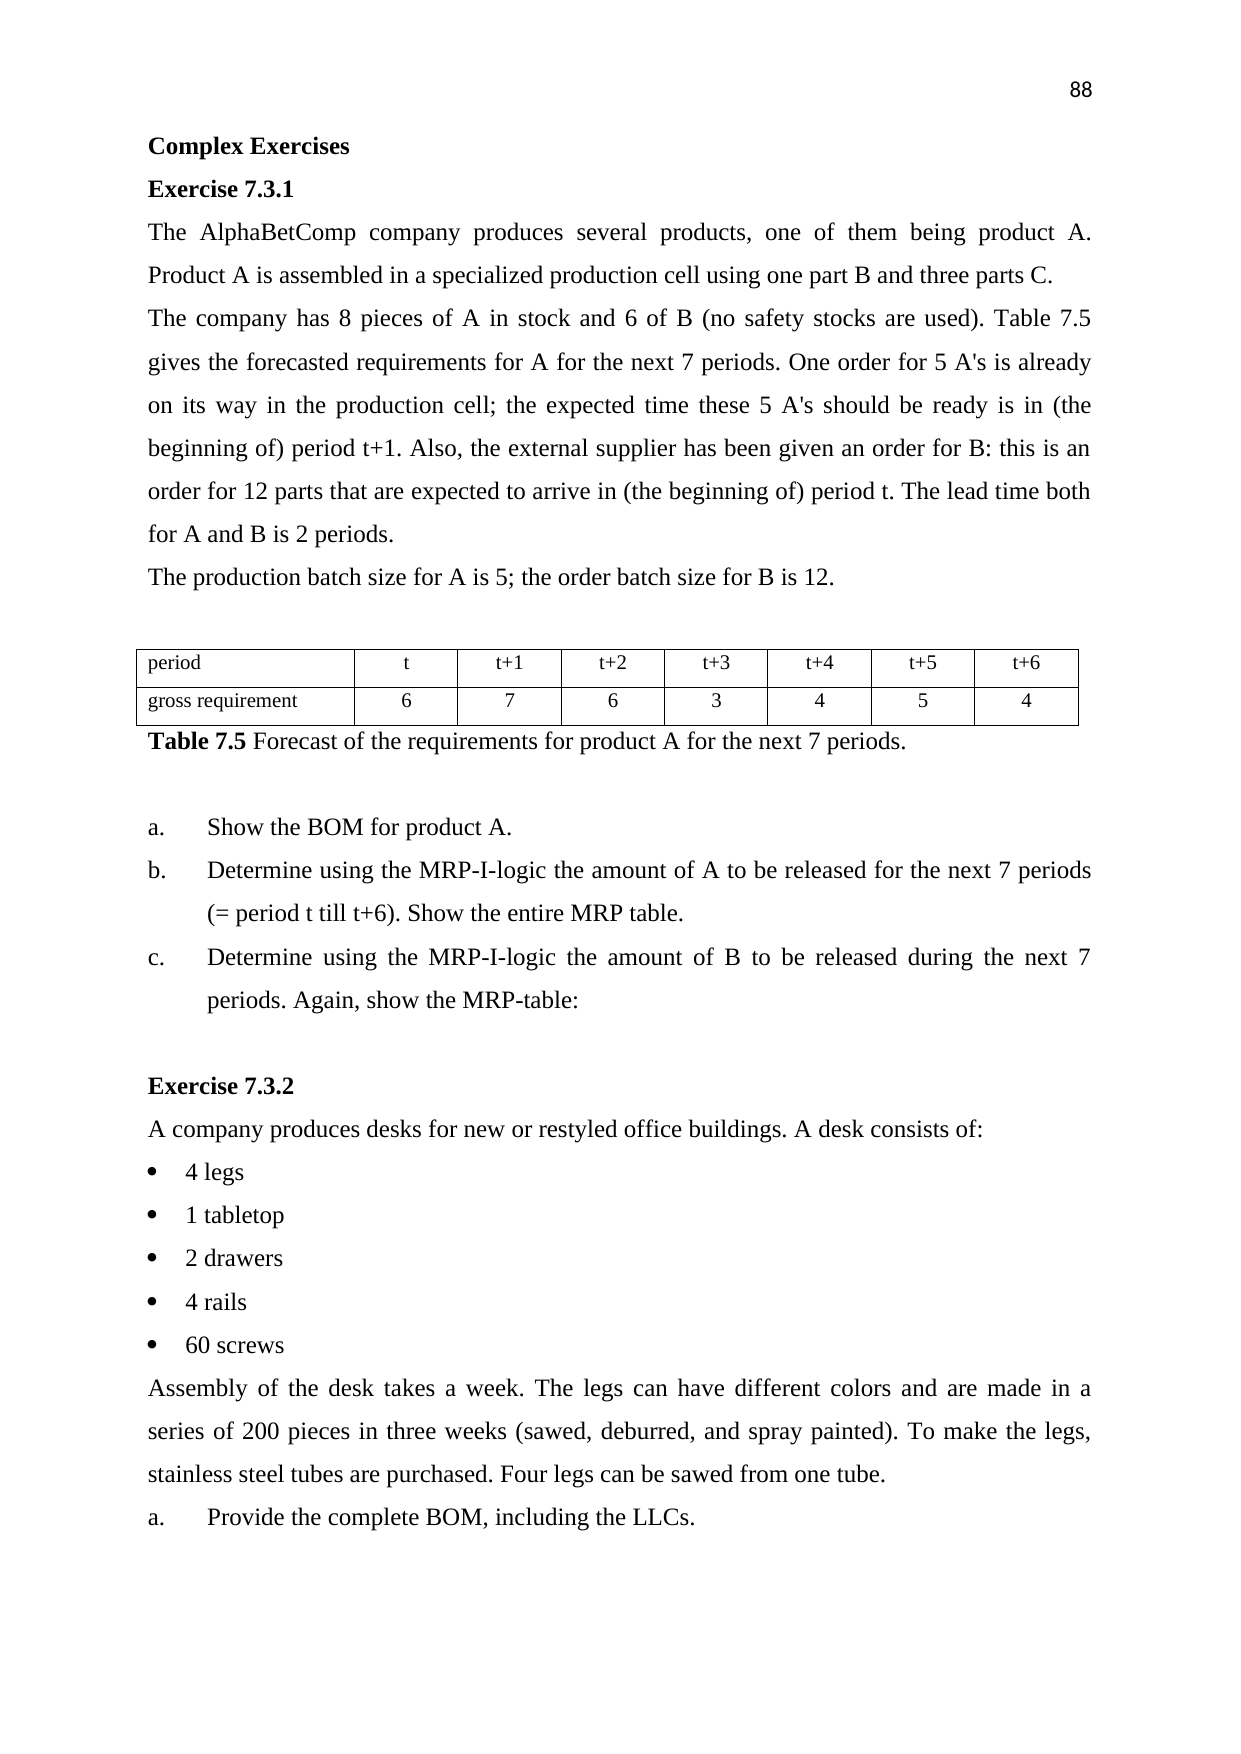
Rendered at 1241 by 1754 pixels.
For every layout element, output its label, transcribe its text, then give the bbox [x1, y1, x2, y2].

text a. Show the BOM for product A. [148, 812, 1092, 841]
list 4 rails [148, 1287, 1092, 1315]
list 60 screws [148, 1330, 1092, 1358]
text The company has 8 pieces of A in stock and 6 of B (no safety stocks are used). Table 7.5 gives the forecasted requirements for A for the next 7 periods. One order for 5 A's is already on its way in the production cell; the expected time these 5 A's should be ready is in (the beginning of) period t+1. Also, the external supplier has been given an order for B: this is an order for 12 parts that are expected to arrive in (the beginning of) period t. The lead time both for A and B is 2 periods. [148, 303, 1092, 548]
list 4 legs [148, 1157, 1092, 1186]
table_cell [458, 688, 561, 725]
text A company produces desks for new or restyled office buildings. A desk consists of: [148, 1114, 1092, 1143]
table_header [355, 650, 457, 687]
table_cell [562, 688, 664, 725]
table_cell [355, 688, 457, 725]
text Assembly of the desk takes a week. The legs can have different colors and are made in a series of 200 pieces in three weeks (sawed, deburred, and spray painted). To make the legs, stainless steel tubes are purchased. Four legs can be sawed from one tube. [148, 1373, 1092, 1488]
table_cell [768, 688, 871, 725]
text Complex Exercises [148, 131, 1092, 160]
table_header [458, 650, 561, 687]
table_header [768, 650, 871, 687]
text a. Provide the complete BOM, including the LLCs. [148, 1502, 1092, 1531]
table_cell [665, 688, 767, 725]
text Exercise 7.3.2 [148, 1071, 1092, 1100]
list 2 drawers [148, 1243, 1092, 1272]
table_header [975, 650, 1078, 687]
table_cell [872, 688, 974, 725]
text Exercise 7.3.1 [148, 174, 1092, 203]
text Table 7.5 Forecast of the requirements for product A for the next 7 periods. [148, 726, 1092, 755]
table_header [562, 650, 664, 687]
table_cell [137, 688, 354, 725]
text The production batch size for A is 5; the order batch size for B is 12. [148, 562, 1092, 591]
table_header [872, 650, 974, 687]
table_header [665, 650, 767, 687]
text The AlphaBetComp company produces several products, one of them being product A. Product A is assembled in a specialized production cell using one part B and three parts C. [148, 217, 1092, 289]
text b. Determine using the MRP-I-logic the amount of A to be released for the next 7 periods (= period t till t+6). Show the entire MRP table. [148, 855, 1092, 927]
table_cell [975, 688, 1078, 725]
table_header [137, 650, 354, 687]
text c. Determine using the MRP-I-logic the amount of B to be released during the next 7 periods. Again, show the MRP-table: [148, 942, 1092, 1013]
list 1 tabletop [148, 1200, 1092, 1229]
